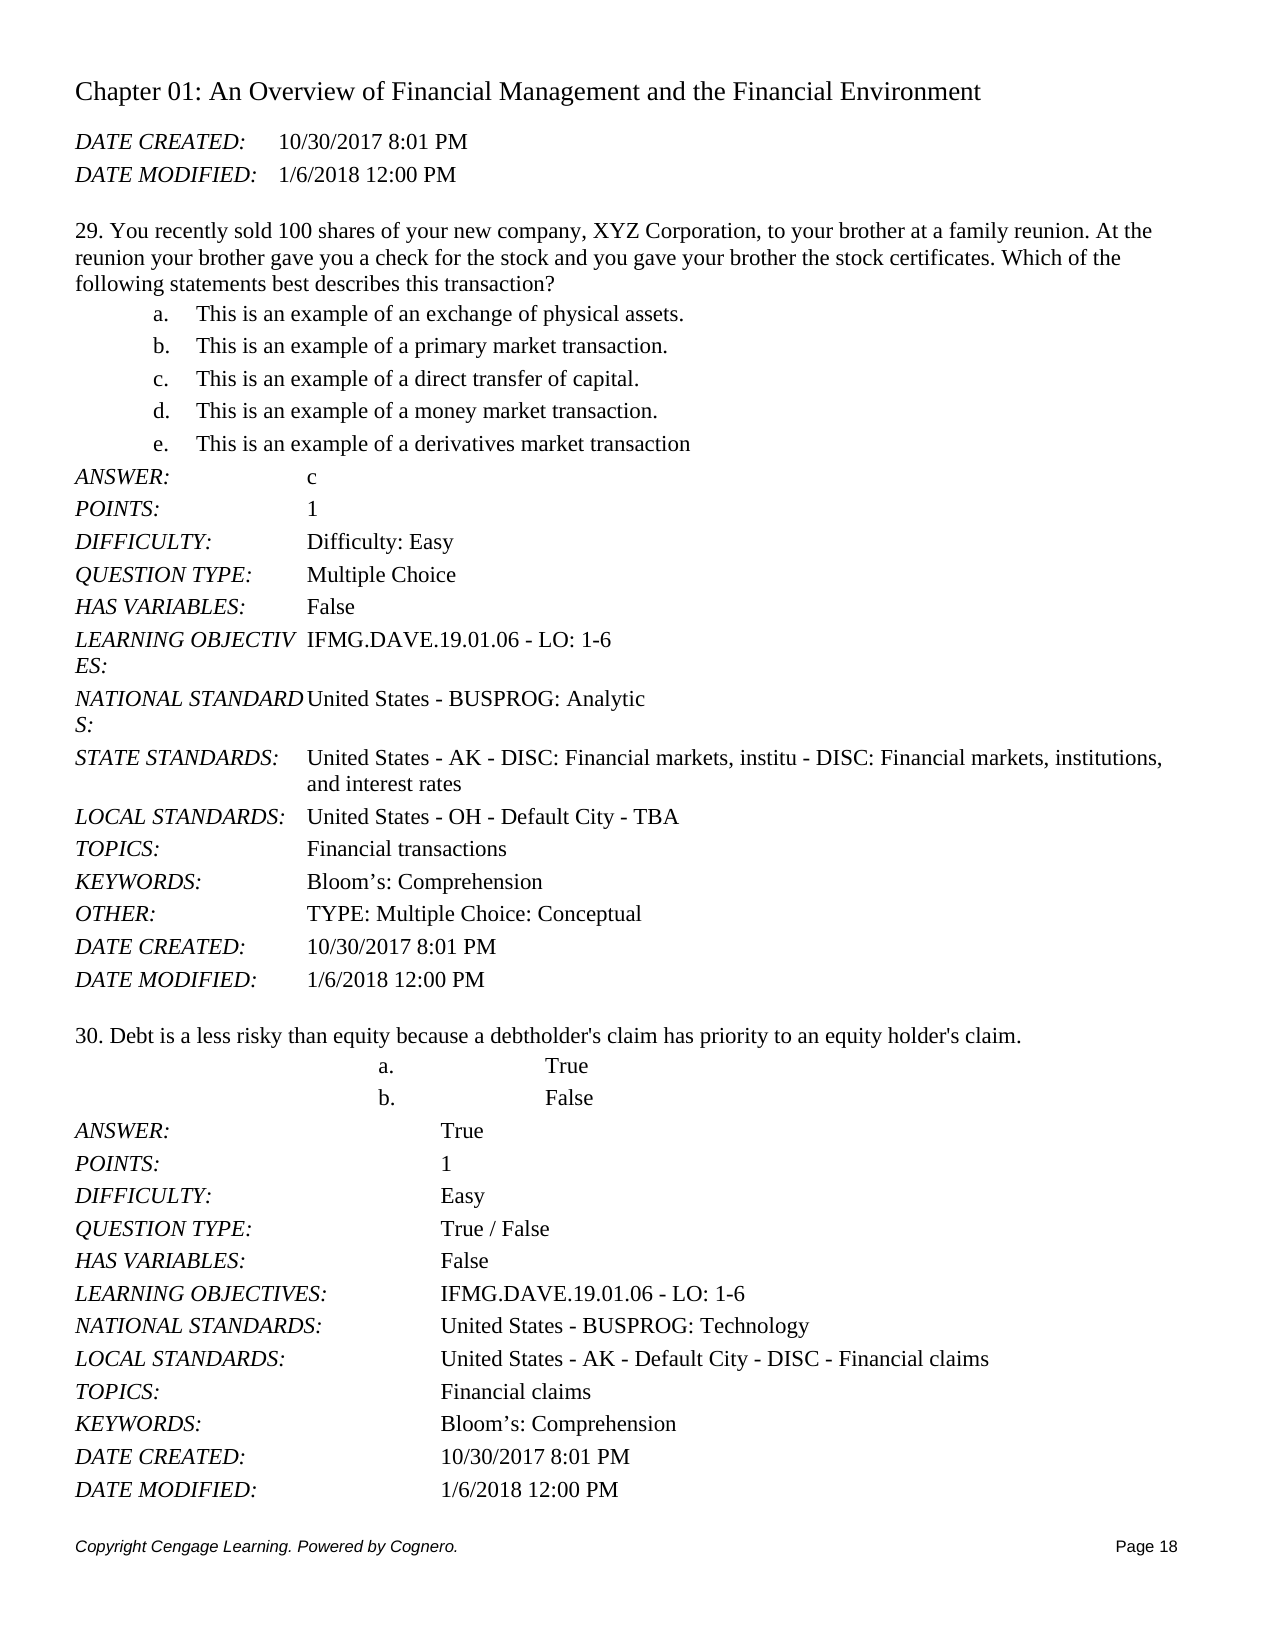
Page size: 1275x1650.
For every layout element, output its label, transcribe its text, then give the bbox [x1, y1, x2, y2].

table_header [75, 125, 1200, 191]
table_header 29. You recently sold 100 shares of your new company, XYZ Corporation, to your brother at a family reunion. At the reunion your brother gave you a check for the stock and you gave your brother the stock certificates. Which of the following statements best describes this transaction? [75, 218, 1200, 995]
table_header 30. ​Debt is a less risky than equity because a debtholder's claim has priority to an equity holder's claim. [75, 1022, 1200, 1505]
